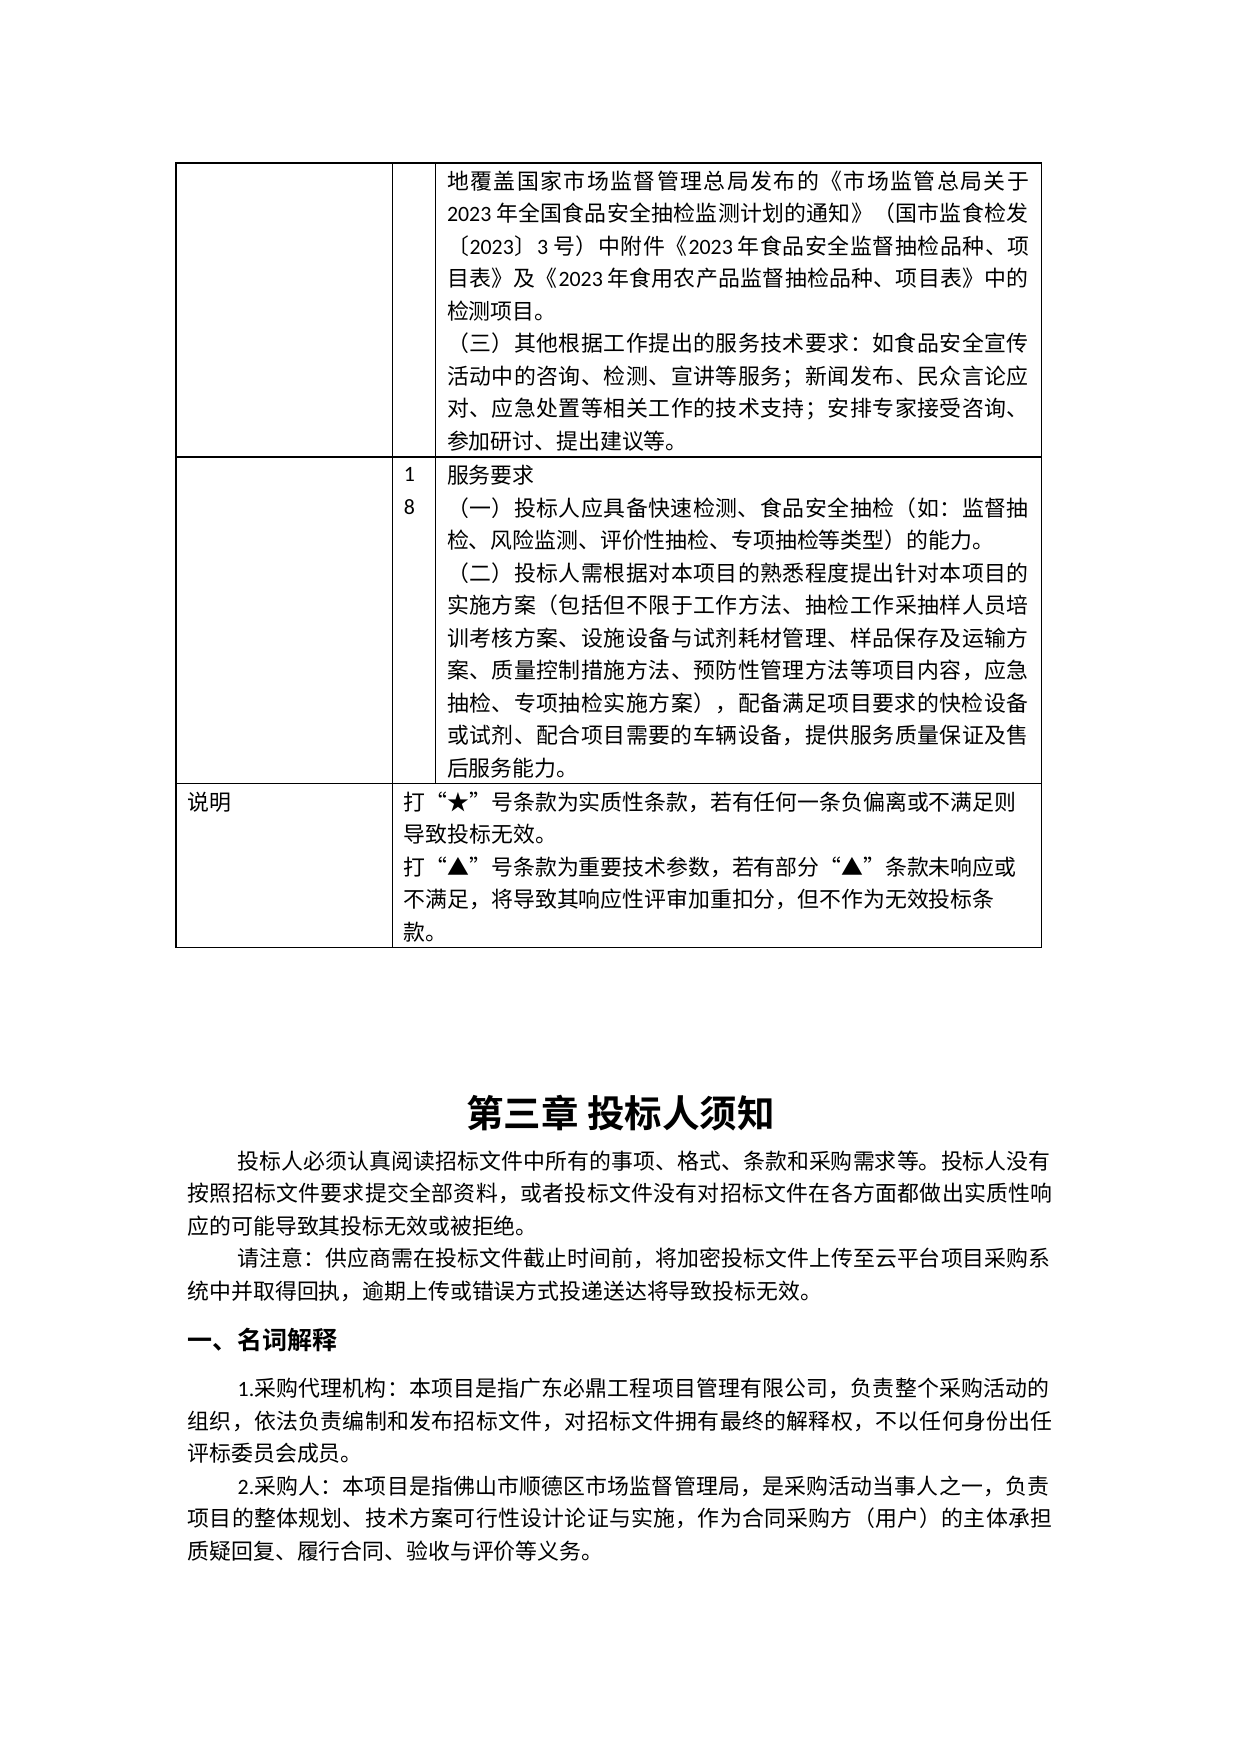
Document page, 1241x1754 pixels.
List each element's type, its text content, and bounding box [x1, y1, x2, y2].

text 2.采购人：本项目是指佛山市顺德区市场监督管理局，是采购活动当事人之一，负责项目的整体规划、技术方案可行性设计论证与实施，作为合同采购方（用户）的主体承担质疑回复、履行合同、验收与评价等义务。 [187, 1468, 1053, 1566]
text 请注意：供应商需在投标文件截止时间前，将加密投标文件上传至云平台项目采购系统中并取得回执，逾期上传或错误方式投递送达将导致投标无效。 [187, 1241, 1053, 1306]
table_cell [436, 164, 1041, 456]
table_cell 服务要求 （一）投标人应具备快速检测、食品安全抽检（如：监督抽检、风险监测、评价性抽检、专项抽检等类型）的能力。 （二）投标人需根据对本项目的熟悉程度提出针对本项目的实施方案（包括但不限于工作方法、抽检工作采抽样人员培训考核方案、设施设备与试剂耗材管理、样品保存及运输方案、质量控制措施方法、预防性管理方法等项目内容，应急抽检、专项抽检实施方案），配备满足项目要求的快检设备或试剂、配合项目需要的车辆设备，提供服务质量保证及售后服务能力。 [436, 458, 1041, 783]
table_cell 说明 [177, 784, 392, 947]
table_cell 18 [393, 458, 435, 783]
text 投标人必须认真阅读招标文件中所有的事项、格式、条款和采购需求等。投标人没有按照招标文件要求提交全部资料，或者投标文件没有对招标文件在各方面都做出实质性响应的可能导致其投标无效或被拒绝。 [187, 1143, 1053, 1241]
table_cell 打“★”号条款为实质性条款，若有任何一条负偏离或不满足则导致投标无效。 打“▲”号条款为重要技术参数，若有部分“▲”条款未响应或不满足，将导致其响应性评审加重扣分，但不作为无效投标条款。 [393, 784, 1041, 947]
text 第三章 投标人须知 [187, 1078, 1053, 1143]
table_cell [177, 458, 392, 783]
text 一、名词解释 [187, 1306, 1053, 1371]
table_cell 17 [393, 164, 435, 456]
text 1.采购代理机构：本项目是指广东必鼎工程项目管理有限公司，负责整个采购活动的组织，依法负责编制和发布招标文件，对招标文件拥有最终的解释权，不以任何身份出任评标委员会成员。 [187, 1371, 1053, 1468]
table_cell [177, 164, 392, 456]
